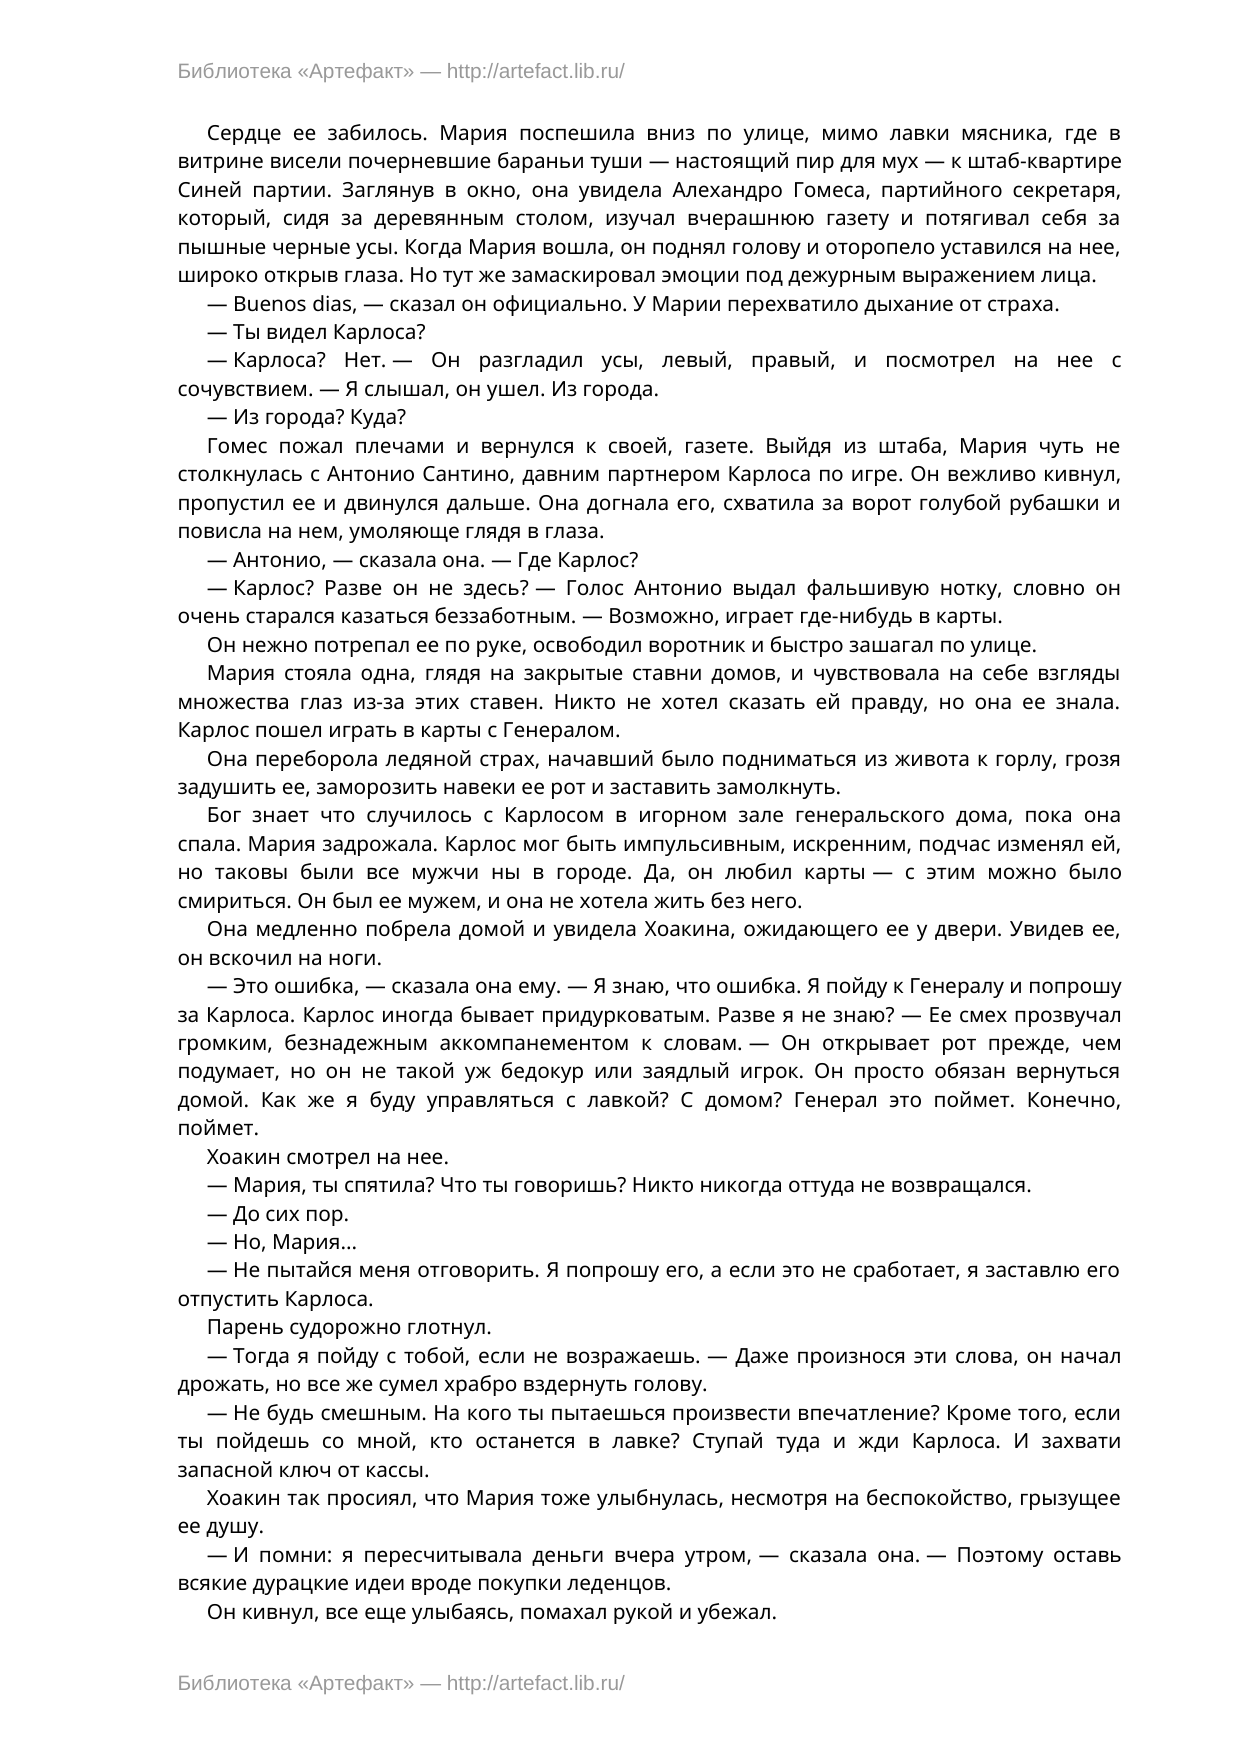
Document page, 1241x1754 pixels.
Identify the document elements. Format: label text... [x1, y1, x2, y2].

text — Тогда я пойду с тобой, если не возражаешь. — Даже произнося эти слова, он начал дрожать, но все же сумел храбро вздернуть голову. [177, 1341, 1122, 1398]
text — Ты видел Карлоса? [177, 317, 1122, 346]
text — Но, Мария... [177, 1227, 1122, 1256]
text — Не будь смешным. На кого ты пытаешься произвести впечатление? Кроме того, если ты пойдешь со мной, кто останется в лавке? Ступай туда и жди Карлоса. И захвати запасной ключ от кассы. [177, 1398, 1122, 1483]
text Мария стояла одна, глядя на закрытые ставни домов, и чувствовала на себе взгляды множества глаз из-за этих ставен. Никто не хотел сказать ей правду, но она ее знала. Карлос пошел играть в карты с Генералом. [177, 658, 1122, 744]
text — Из города? Куда? [177, 402, 1122, 431]
text Хоакин смотрел на нее. [177, 1142, 1122, 1170]
text — До сих пор. [177, 1199, 1122, 1227]
text Он нежно потрепал ее по руке, освободил воротник и быстро зашагал по улице. [177, 630, 1122, 658]
text — Buenos dias, — сказал он официально. У Марии перехватило дыхание от страха. [177, 289, 1122, 317]
text Она медленно побрела домой и увидела Хоакина, ожидающего ее у двери. Увидев ее, он вскочил на ноги. [177, 914, 1122, 971]
text — Мария, ты спятила? Что ты говоришь? Никто никогда оттуда не возвращался. [177, 1170, 1122, 1199]
text Хоакин так просиял, что Мария тоже улыбнулась, несмотря на беспокойство, грызущее ее душу. [177, 1483, 1122, 1540]
text — Карлос? Разве он не здесь? — Голос Антонио выдал фальшивую нотку, словно он очень старался казаться беззаботным. — Возможно, играет где-нибудь в карты. [177, 573, 1122, 630]
text — Это ошибка, — сказала она ему. — Я знаю, что ошибка. Я пойду к Генералу и попрошу за Карлоса. Карлос иногда бывает придурковатым. Разве я не знаю? — Ее смех прозвучал громким, безнадежным аккомпанементом к словам. — Он открывает рот прежде, чем подумает, но он не такой уж бедокур или заядлый игрок. Он просто обязан вернуться домой. Как же я буду управляться с лавкой? С домом? Генерал это поймет. Конечно, поймет. [177, 971, 1122, 1142]
text Бог знает что случилось с Карлосом в игорном зале генеральского дома, пока она спала. Мария задрожала. Карлос мог быть импульсивным, искренним, подчас изменял ей, но таковы были все мужчи ны в городе. Да, он любил карты — с этим можно было смириться. Он был ее мужем, и она не хотела жить без него. [177, 801, 1122, 914]
text Гомес пожал плечами и вернулся к своей, газете. Выйдя из штаба, Мария чуть не столкнулась с Антонио Сантино, давним партнером Карлоса по игре. Он вежливо кивнул, пропустил ее и двинулся дальше. Она догнала его, схватила за ворот голубой рубашки и повисла на нем, умоляюще глядя в глаза. [177, 431, 1122, 545]
text Сердце ее забилось. Мария поспешила вниз по улице, мимо лавки мясника, где в витрине висели почерневшие бараньи туши — настоящий пир для мух — к штаб-квартире Синей партии. Заглянув в окно, она увидела Алехандро Гомеса, партийного секретаря, который, сидя за деревянным столом, изучал вчерашнюю газету и потягивал себя за пышные черные усы. Когда Мария вошла, он поднял голову и оторопело уставился на нее, широко открыв глаза. Но тут же замаскировал эмоции под дежурным выражением лица. [177, 118, 1122, 289]
text — И помни: я пересчитывала деньги вчера утром, — сказала она. — Поэтому оставь всякие дурацкие идеи вроде покупки леденцов. [177, 1540, 1122, 1597]
text Она переборола ледяной страх, начавший было подниматься из живота к горлу, грозя задушить ее, заморозить навеки ее рот и заставить замолкнуть. [177, 744, 1122, 801]
text — Карлоса? Нет. — Он разгладил усы, левый, правый, и посмотрел на нее с сочувствием. — Я слышал, он ушел. Из города. [177, 346, 1122, 402]
text Он кивнул, все еще улыбаясь, помахал рукой и убежал. [177, 1597, 1122, 1625]
text — Не пытайся меня отговорить. Я попрошу его, а если это не сработает, я заставлю его отпустить Карлоса. [177, 1256, 1122, 1312]
text Парень судорожно глотнул. [177, 1312, 1122, 1341]
text — Антонио, — сказала она. — Где Карлос? [177, 545, 1122, 573]
